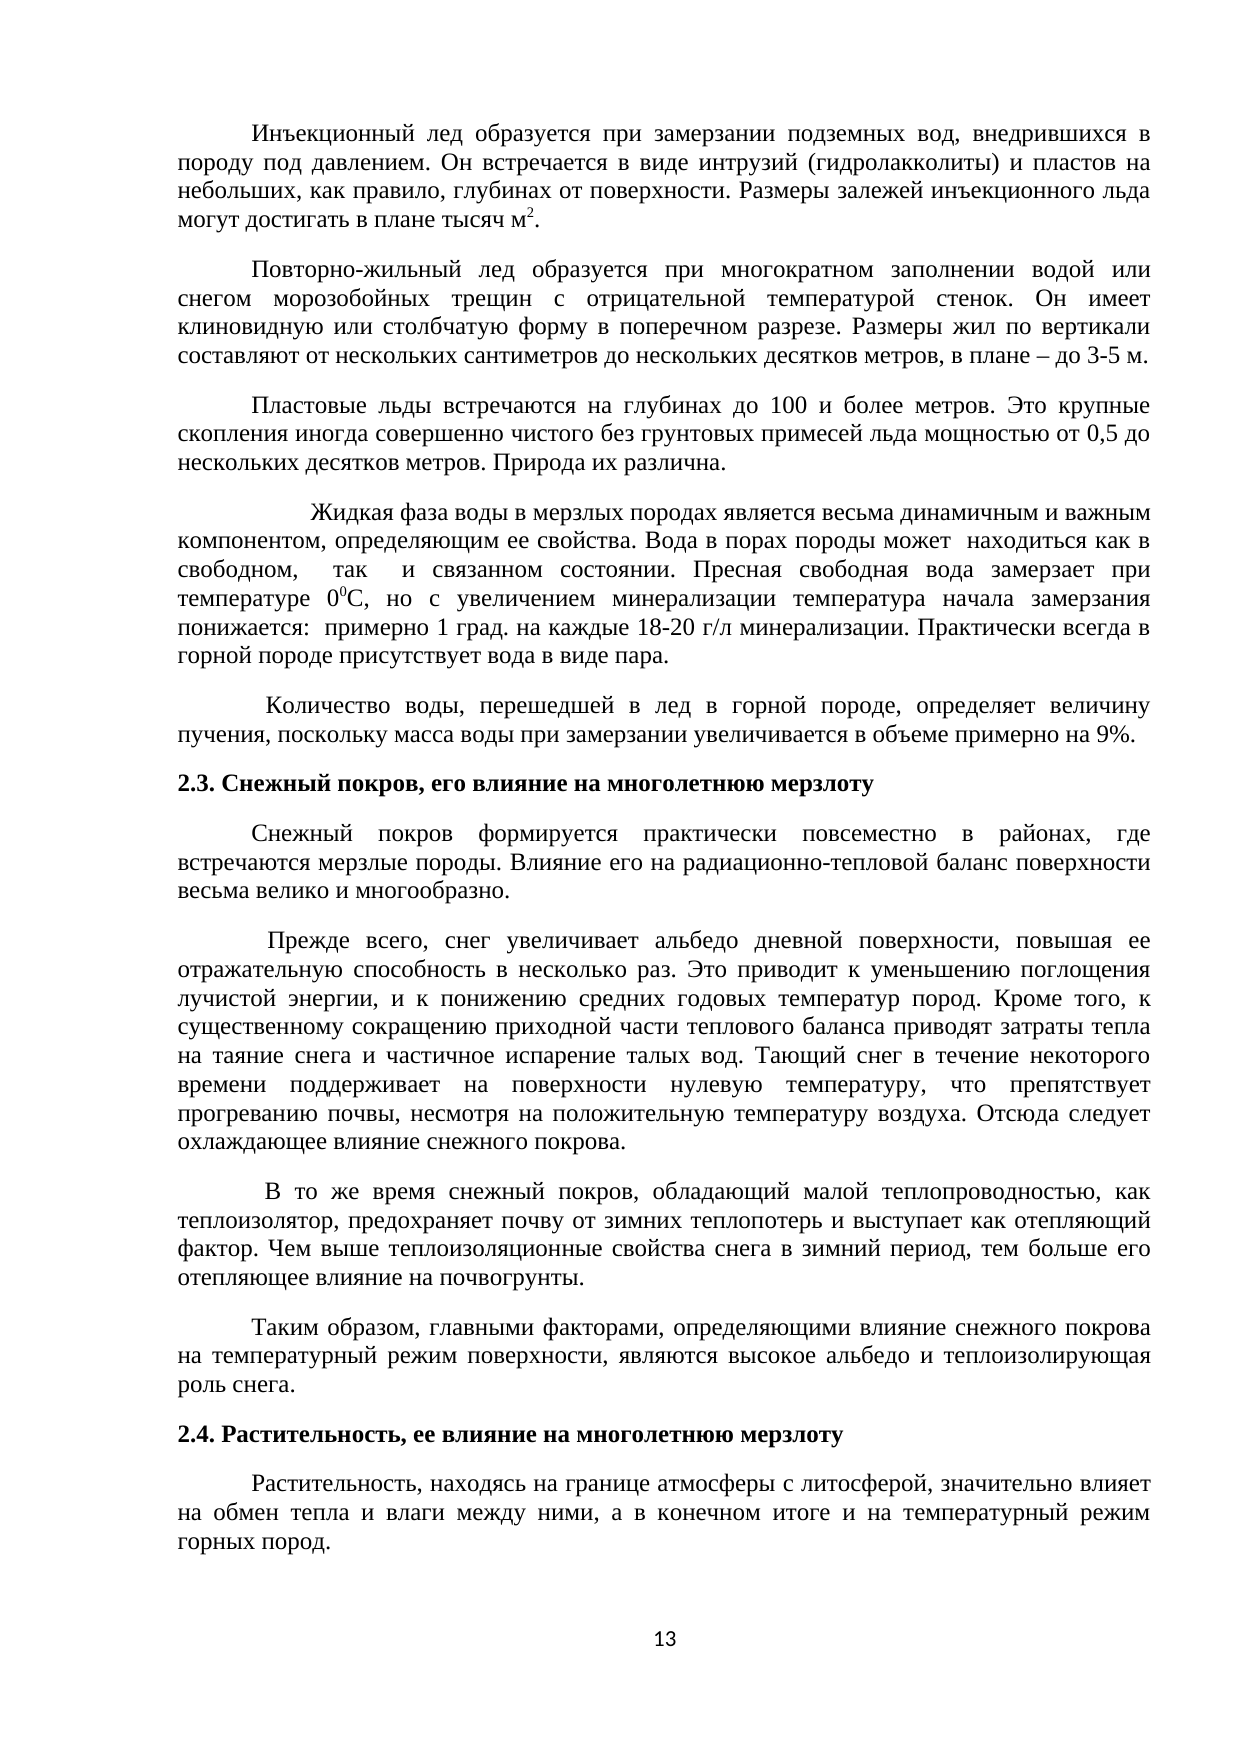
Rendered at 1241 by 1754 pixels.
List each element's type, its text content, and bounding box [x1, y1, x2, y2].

text Снежный покров формируется практически повсеместно в районах, где встречаются мерзлые породы. Влияние его на радиационно-тепловой баланс поверхности весьма велико и многообразно. [177, 818, 1152, 904]
text Пластовые льды встречаются на глубинах до 100 и более метров. Это крупные скопления иногда совершенно чистого без грунтовых примесей льда мощностью от 0,5 до нескольких десятков метров. Природа их различна. [177, 390, 1152, 476]
text Инъекционный лед образуется при замерзании подземных вод, внедрившихся в породу под давлением. Он встречается в виде интрузий (гидролакколиты) и пластов на небольших, как правило, глубинах от поверхности. Размеры залежей инъекционного льда могут достигать в плане тысяч м2. [177, 118, 1152, 233]
text Жидкая фаза воды в мерзлых породах является весьма динамичным и важным компонентом, определяющим ее свойства. Вода в порах породы может находиться как в свободном, так и связанном состоянии. Пресная свободная вода замерзает при температуре 00С, но с увеличением минерализации температура начала замерзания понижается: примерно 1 град. на каждые 18-20 г/л минерализации. Практически всегда в горной породе присутствует вода в виде пара. [177, 497, 1152, 669]
text Растительность, находясь на границе атмосферы с литосферой, значительно влияет на обмен тепла и влаги между ними, а в конечном итоге и на температурный режим горных пород. [177, 1468, 1152, 1555]
text В то же время снежный покров, обладающий малой теплопроводностью, как теплоизолятор, предохраняет почву от зимних теплопотерь и выступает как отепляющий фактор. Чем выше теплоизоляционные свойства снега в зимний период, тем больше его отепляющее влияние на почвогрунты. [177, 1176, 1152, 1291]
text Количество воды, перешедшей в лед в горной породе, определяет величину пучения, поскольку масса воды при замерзании увеличивается в объеме примерно на 9%. [177, 690, 1152, 748]
text 2.3. Снежный покров, его влияние на многолетнюю мерзлоту [177, 768, 1152, 797]
text Повторно-жильный лед образуется при многократном заполнении водой или снегом морозобойных трещин с отрицательной температурой стенок. Он имеет клиновидную или столбчатую форму в поперечном разрезе. Размеры жил по вертикали составляют от нескольких сантиметров до нескольких десятков метров, в плане – до 3-5 м. [177, 254, 1152, 369]
text 2.4. Растительность, ее влияние на многолетнюю мерзлоту [177, 1419, 1152, 1448]
text Таким образом, главными факторами, определяющими влияние снежного покрова на температурный режим поверхности, являются высокое альбедо и теплоизолирующая роль снега. [177, 1312, 1152, 1398]
text Прежде всего, снег увеличивает альбедо дневной поверхности, повышая ее отражательную способность в несколько раз. Это приводит к уменьшению поглощения лучистой энергии, и к понижению средних годовых температур пород. Кроме того, к существенному сокращению приходной части теплового баланса приводят затраты тепла на таяние снега и частичное испарение талых вод. Тающий снег в течение некоторого времени поддерживает на поверхности нулевую температуру, что препятствует прогреванию почвы, несмотря на положительную температуру воздуха. Отсюда следует охлаждающее влияние снежного покрова. [177, 925, 1152, 1155]
